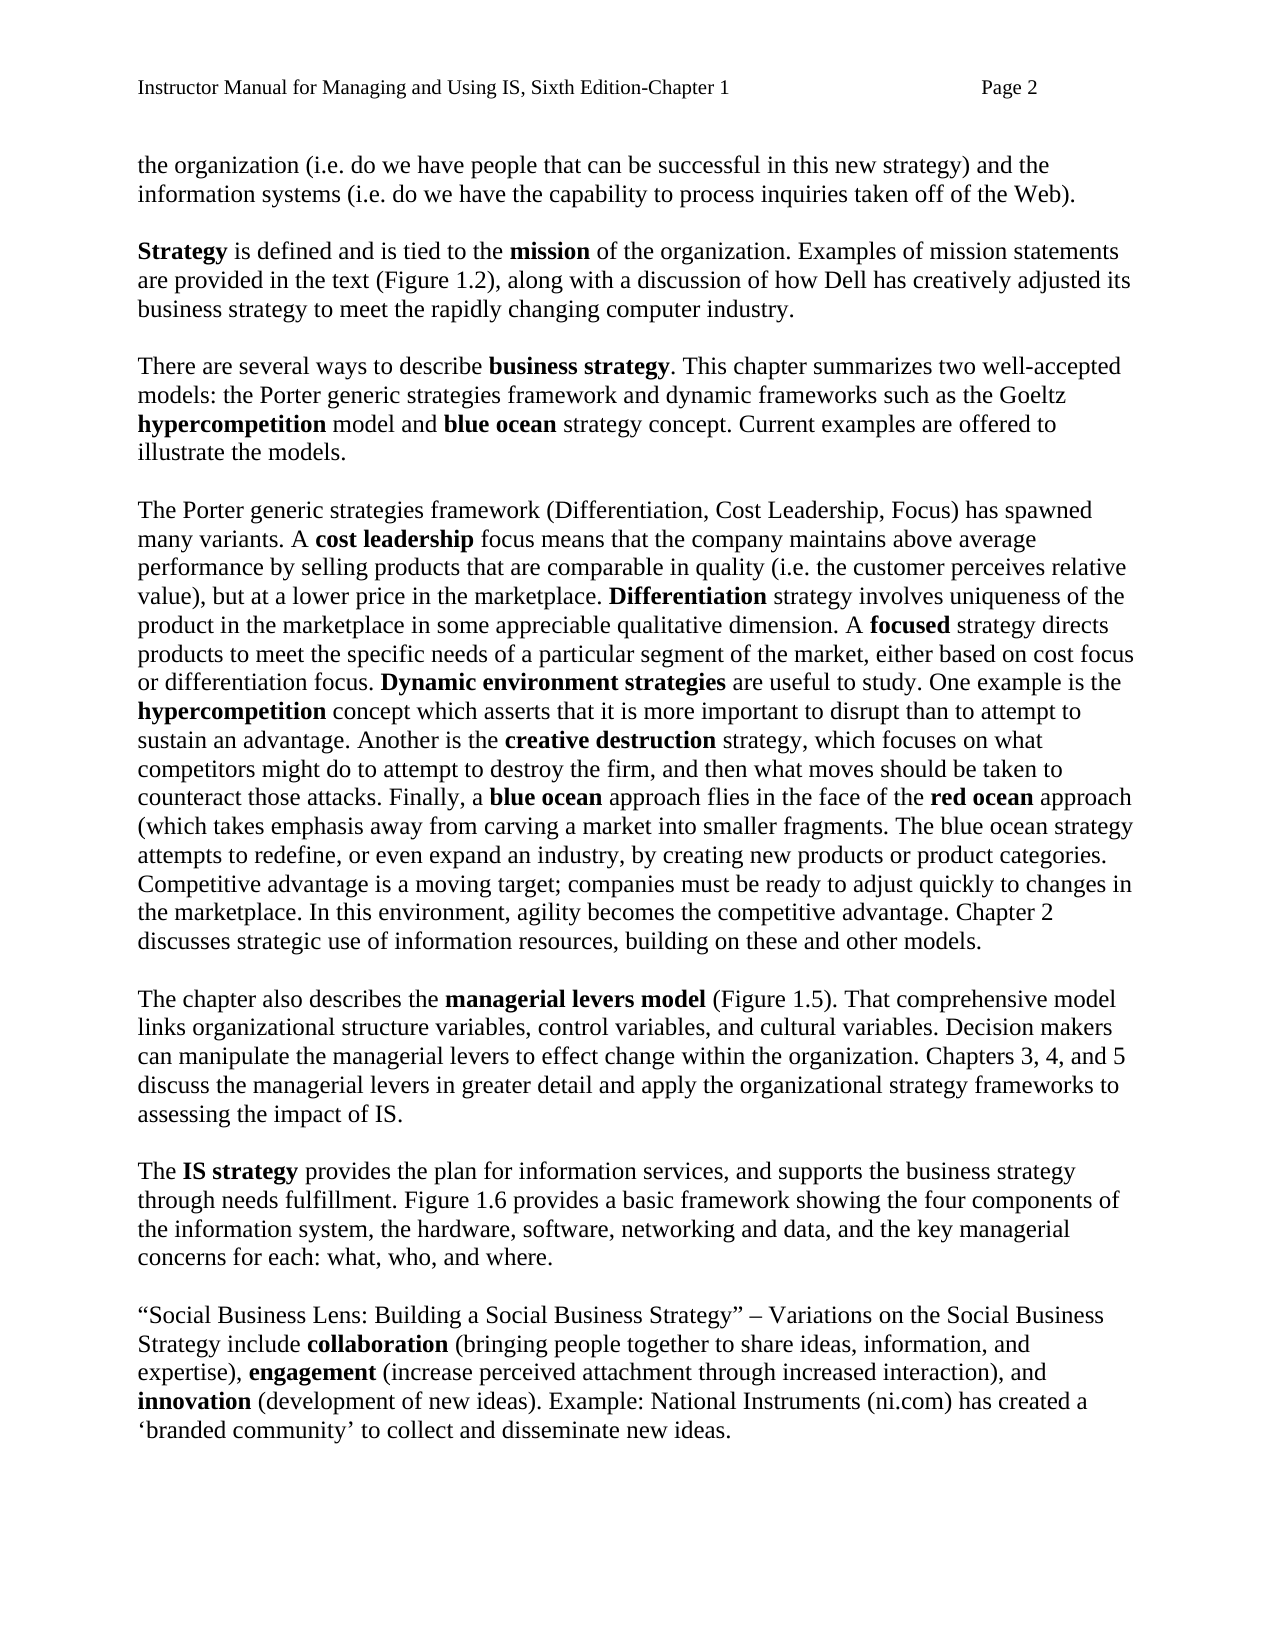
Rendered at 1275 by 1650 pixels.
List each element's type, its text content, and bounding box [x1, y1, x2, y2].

text “Social Business Lens: Building a Social Business Strategy” – Variations on the Social Business Strategy include collaboration (bringing people together to share ideas, information, and expertise), engagement (increase perceived attachment through increased interaction), and innovation (development of new ideas). Example: National Instruments (ni.com) has created a ‘branded community’ to collect and disseminate new ideas. [137, 1300, 1138, 1444]
text Strategy is defined and is tied to the mission of the organization. Examples of mission statements are provided in the text (Figure 1.2), along with a discussion of how Dell has creatively adjusted its business strategy to meet the rapidly changing computer industry. [137, 236, 1138, 322]
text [137, 150, 1138, 207]
text The chapter also describes the managerial levers model (Figure 1.5). That comprehensive model links organizational structure variables, control variables, and cultural variables. Decision makers can manipulate the managerial levers to effect change within the organization. Chapters 3, 4, and 5 discuss the managerial levers in greater detail and apply the organizational strategy frameworks to assessing the impact of IS. [137, 984, 1138, 1127]
text There are several ways to describe business strategy. This chapter summarizes two well-accepted models: the Porter generic strategies framework and dynamic frameworks such as the Goeltz hypercompetition model and blue ocean strategy concept. Current examples are offered to illustrate the models. [137, 351, 1138, 466]
text The Porter generic strategies framework (Differentiation, Cost Leadership, Focus) has spawned many variants. A cost leadership focus means that the company maintains above average performance by selling products that are comparable in quality (i.e. the customer perceives relative value), but at a lower price in the marketplace. Differentiation strategy involves uniqueness of the product in the marketplace in some appreciable qualitative dimension. A focused strategy directs products to meet the specific needs of a particular segment of the market, either based on cost focus or differentiation focus. Dynamic environment strategies are useful to study. One example is the hypercompetition concept which asserts that it is more important to disrupt than to attempt to sustain an advantage. Another is the creative destruction strategy, which focuses on what competitors might do to attempt to destroy the firm, and then what moves should be taken to counteract those attacks. Finally, a blue ocean approach flies in the face of the red ocean approach (which takes emphasis away from carving a market into smaller fragments. The blue ocean strategy attempts to redefine, or even expand an industry, by creating new products or product categories. Competitive advantage is a moving target; companies must be ready to adjust quickly to changes in the marketplace. In this environment, agility becomes the competitive advantage. Chapter 2 discusses strategic use of information resources, building on these and other models. [137, 495, 1138, 955]
text The IS strategy provides the plan for information services, and supports the business strategy through needs fulfillment. Figure 1.6 provides a basic framework showing the four components of the information system, the hardware, software, networking and data, and the key managerial concerns for each: what, who, and where. [137, 1156, 1138, 1271]
